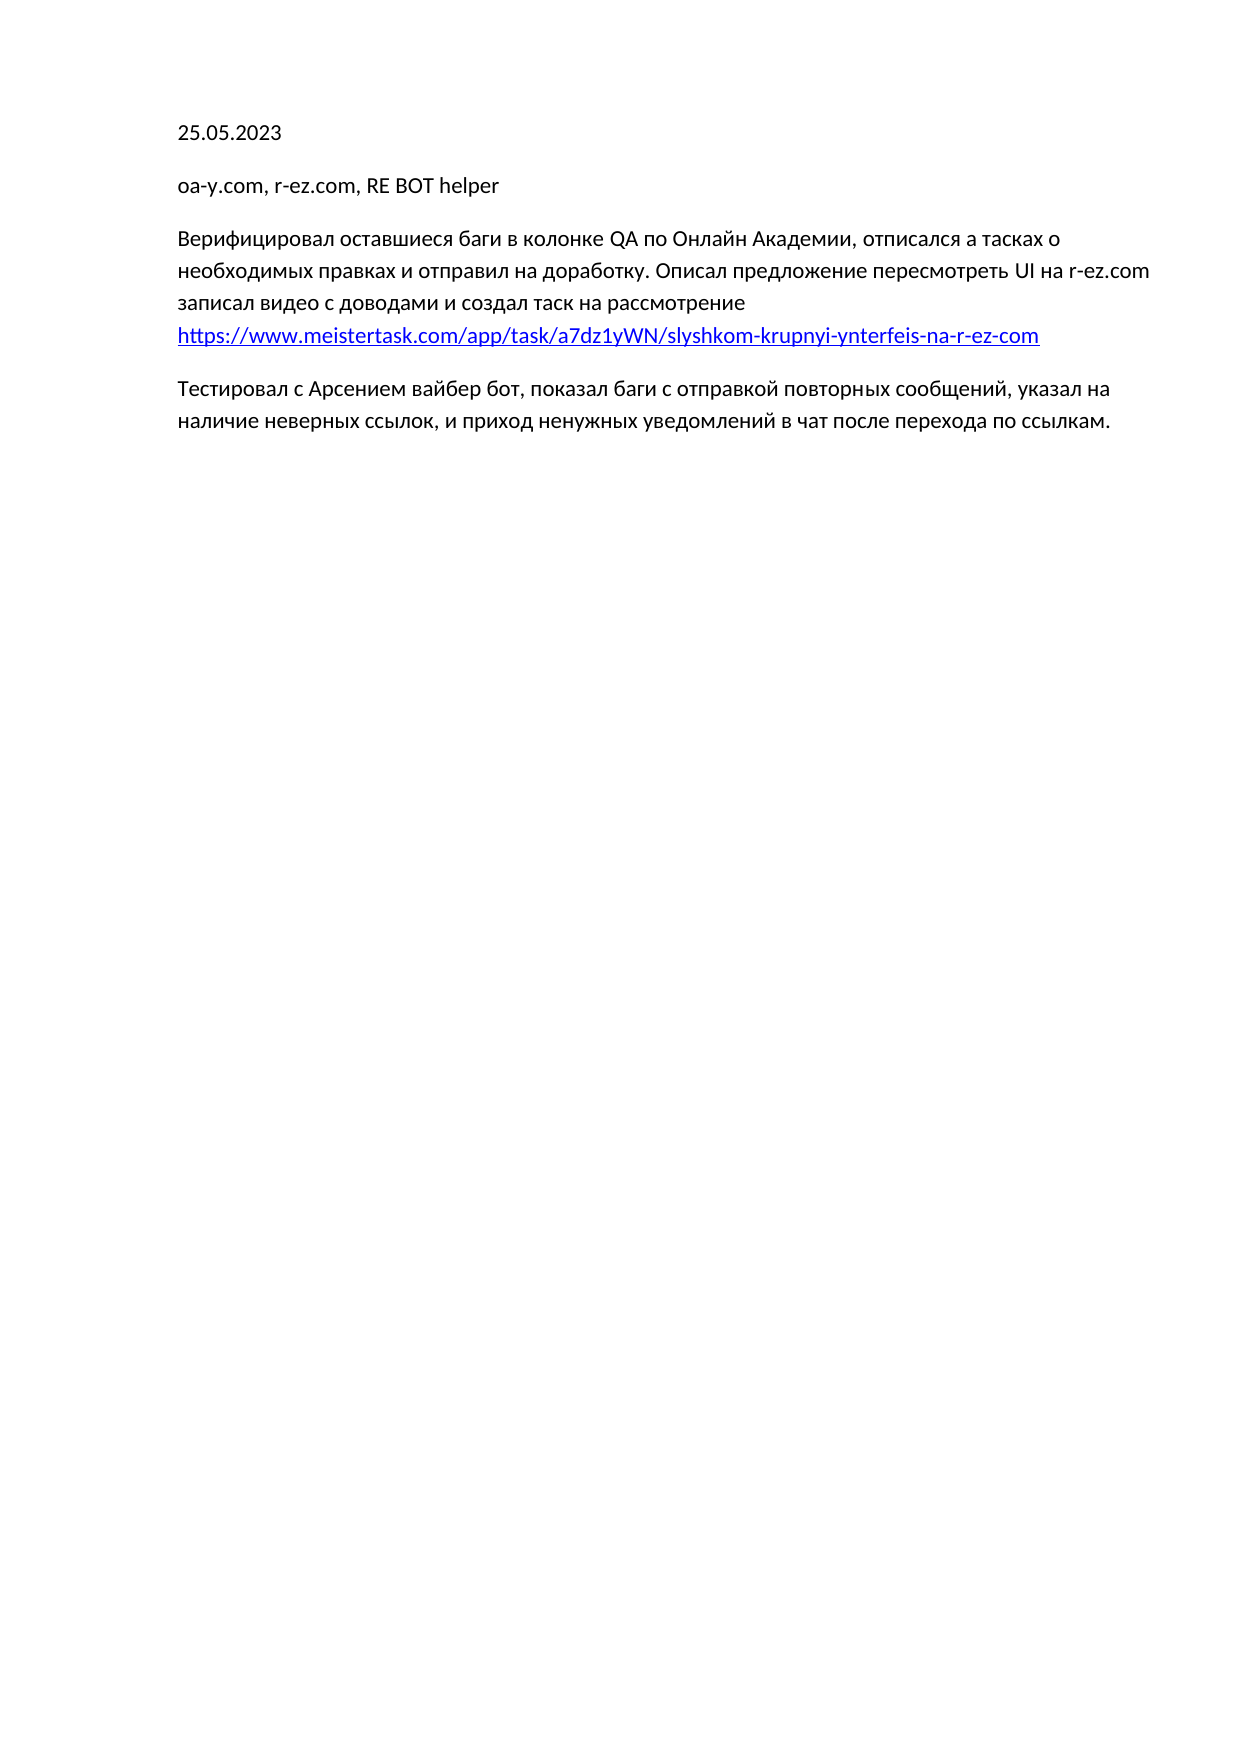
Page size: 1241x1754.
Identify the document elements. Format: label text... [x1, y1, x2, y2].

text Тестировал с Арсением вайбер бот, показал баги с отправкой повторных сообщений, указал на наличие неверных ссылок, и приход ненужных уведомлений в чат после перехода по ссылкам. [177, 374, 1152, 434]
text Верифицировал оставшиеся баги в колонке QA по Онлайн Академии, отписался а тасках о необходимых правках и отправил на доработку. Описал предложение пересмотреть UI на r-ez.com записал видео с доводами и создал таск на рассмотрение https://www.meistertask.com/app/task/a7dz1yWN/slyshkom-krupnyi-ynterfeis-na-r-ez-com [177, 224, 1152, 349]
text 25.05.2023 [177, 118, 1152, 146]
text oa-y.com, r-ez.com, RE BOT helper [177, 171, 1152, 199]
